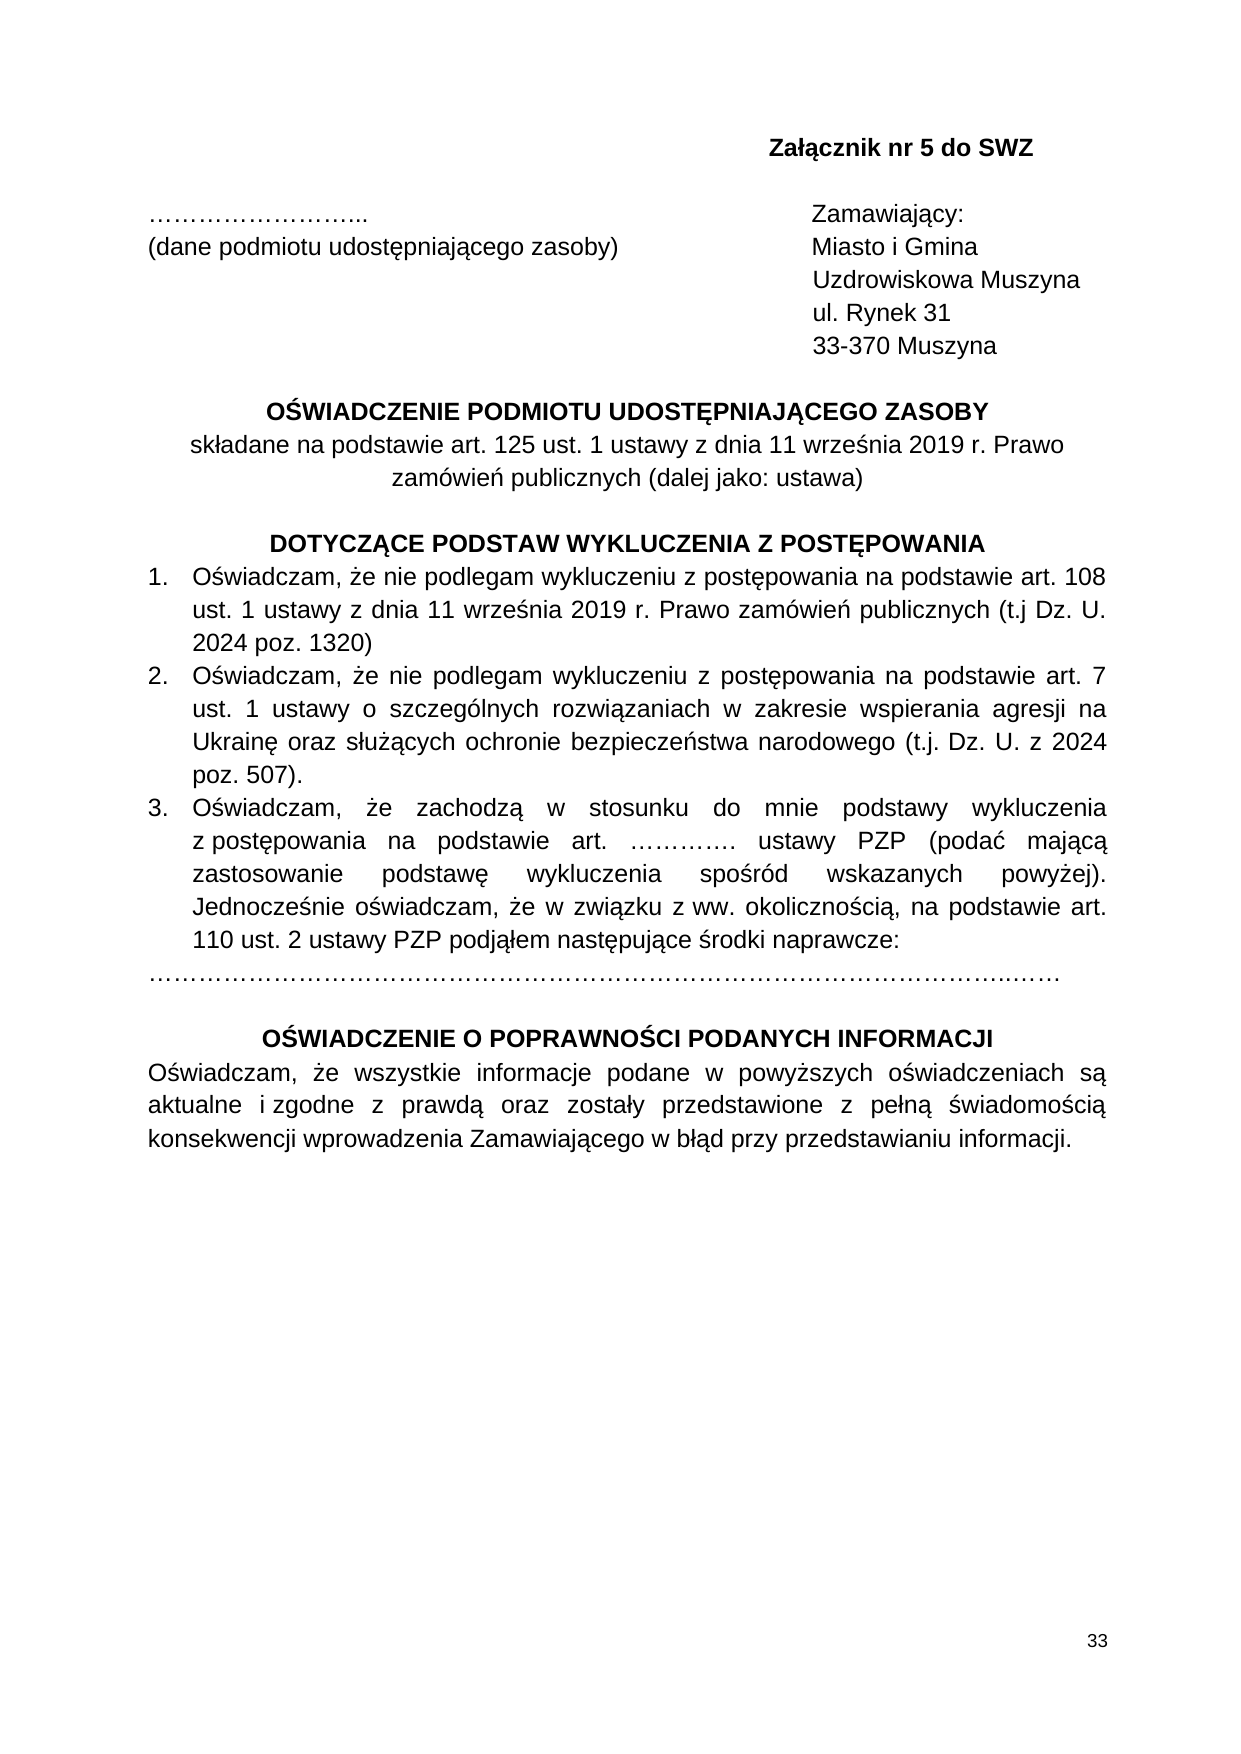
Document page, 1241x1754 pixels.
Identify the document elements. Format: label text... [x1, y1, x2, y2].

text ……………………... Zamawiający: [148, 199, 1107, 228]
text Załącznik nr 5 do SWZ [148, 133, 1034, 162]
text ul. Rynek 31 [812, 298, 1107, 327]
text składane na podstawie art. 125 ust. 1 ustawy z dnia 11 września 2019 r. Prawo zamówień publicznych (dalej jako: ustawa) [148, 430, 1107, 492]
text OŚWIADCZENIE PODMIOTU UDOSTĘPNIAJĄCEGO ZASOBY [148, 397, 1107, 426]
text 33-370 Muszyna [812, 331, 1107, 360]
text DOTYCZĄCE PODSTAW WYKLUCZENIA Z POSTĘPOWANIA [148, 529, 1107, 558]
text Uzdrowiskowa Muszyna [812, 265, 1107, 294]
text (dane podmiotu udostępniającego zasoby) Miasto i Gmina [148, 232, 1107, 261]
text OŚWIADCZENIE O POPRAWNOŚCI PODANYCH INFORMACJI [148, 1024, 1107, 1053]
list Oświadczam, że nie podlegam wykluczeniu z postępowania na podstawie art. 7 ust. 1 ustawy o szczególnych rozwiązaniach w zakresie wspierania agresji na Ukrainę oraz służących ochronie bezpieczeństwa narodowego (t.j. Dz. U. z 2024 poz. 507). [148, 661, 1107, 789]
text Oświadczam, że wszystkie informacje podane w powyższych oświadczeniach są aktualne i zgodne z prawdą oraz zostały przedstawione z pełną świadomością konsekwencji wprowadzenia Zamawiającego w błąd przy przedstawianiu informacji. [148, 1057, 1107, 1152]
list Oświadczam, że nie podlegam wykluczeniu z postępowania na podstawie art. 108 ust. 1 ustawy z dnia 11 września 2019 r. Prawo zamówień publicznych (t.j Dz. U. 2024 poz. 1320) [148, 562, 1107, 657]
text …………………………………………………………………………………………..…… [148, 958, 1107, 987]
list Oświadczam, że zachodzą w stosunku do mnie podstawy wykluczenia z postępowania na podstawie art. …………. ustawy PZP (podać mającą zastosowanie podstawę wykluczenia spośród wskazanych powyżej). Jednocześnie oświadczam, że w związku z ww. okolicznością, na podstawie art. 110 ust. 2 ustawy PZP podjąłem następujące środki naprawcze: [148, 793, 1107, 954]
